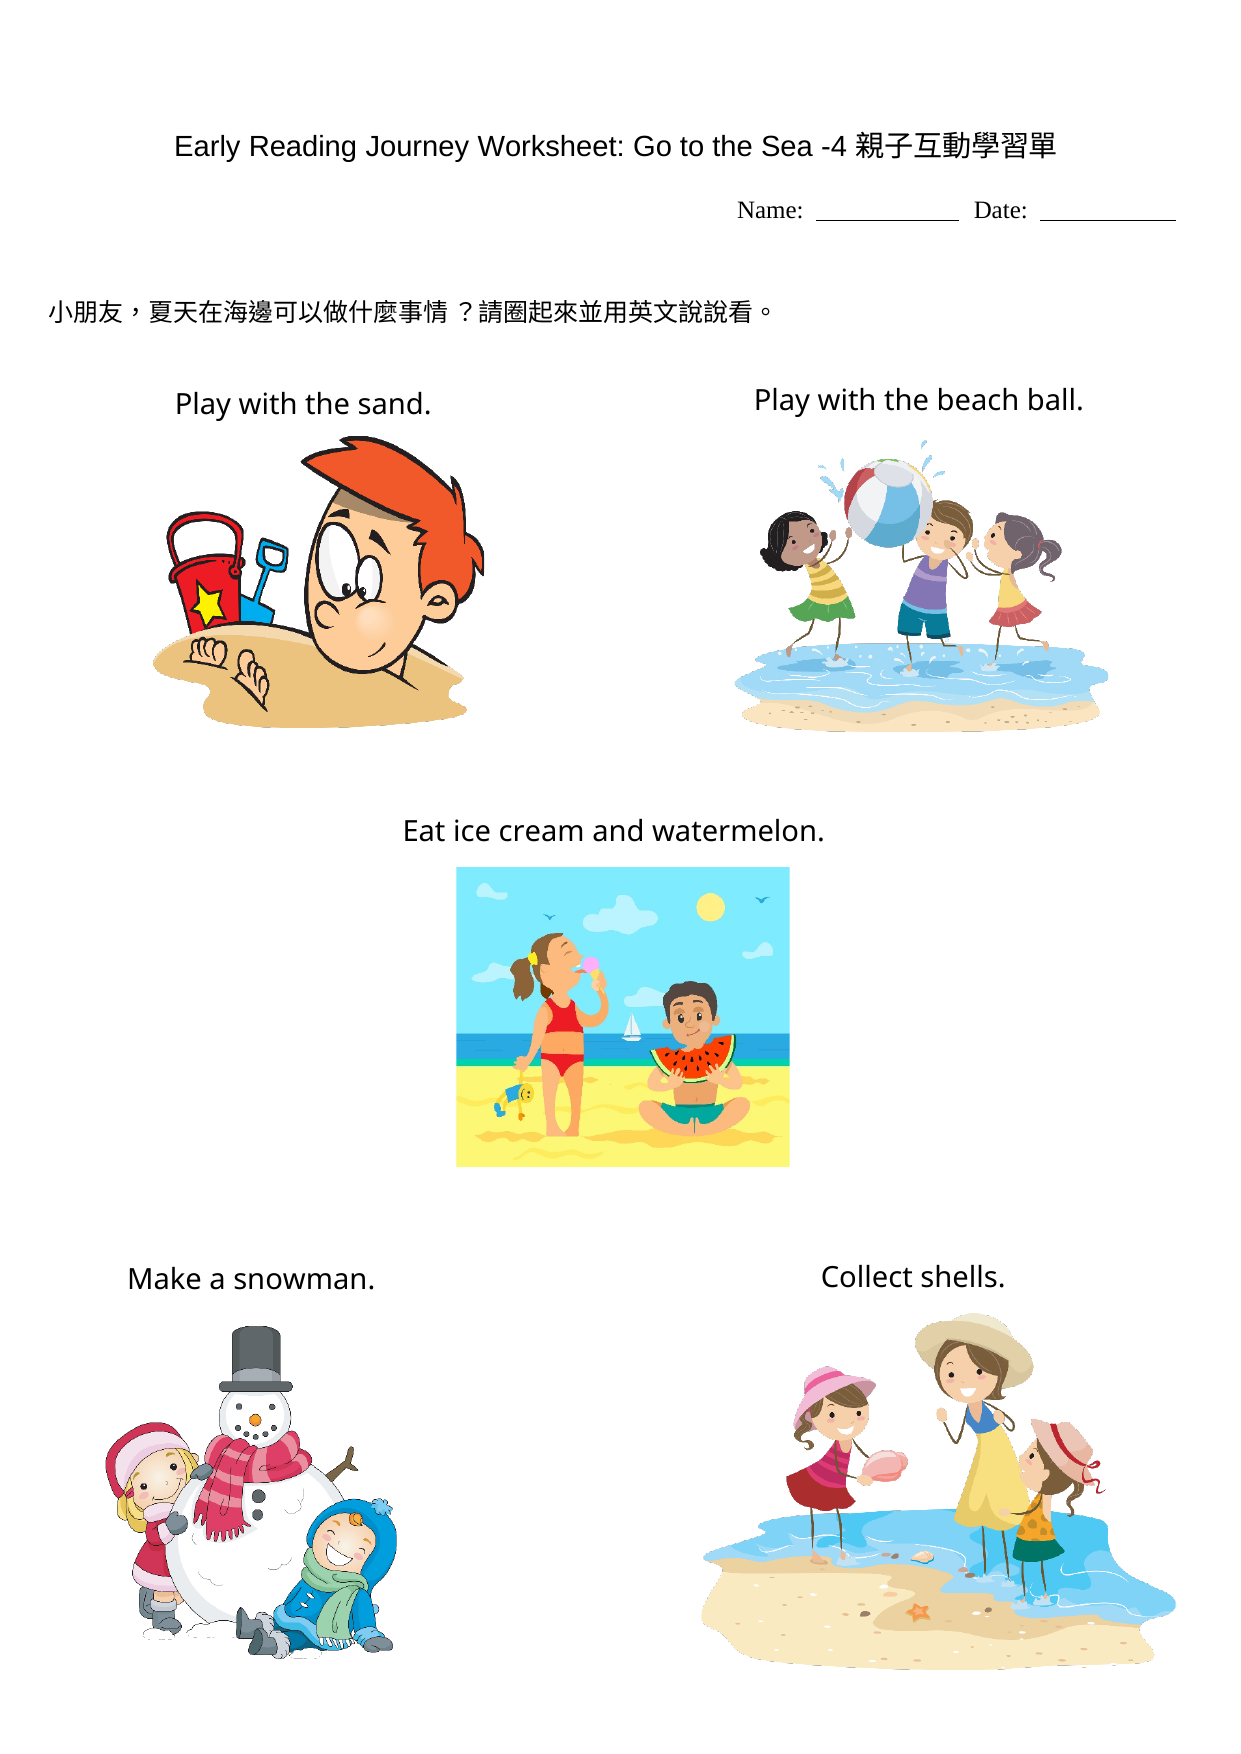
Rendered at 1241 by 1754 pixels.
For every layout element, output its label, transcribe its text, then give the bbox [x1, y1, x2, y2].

picture [105, 1326, 397, 1659]
picture [701, 1313, 1176, 1670]
text 小朋友，夏天在海邊可以做什麼事情 ？請圈起來並用英文說說看。 [48, 293, 1188, 329]
picture [456, 867, 790, 1167]
picture [153, 436, 485, 728]
text Name: Date: [737, 195, 1188, 223]
picture [734, 440, 1109, 732]
